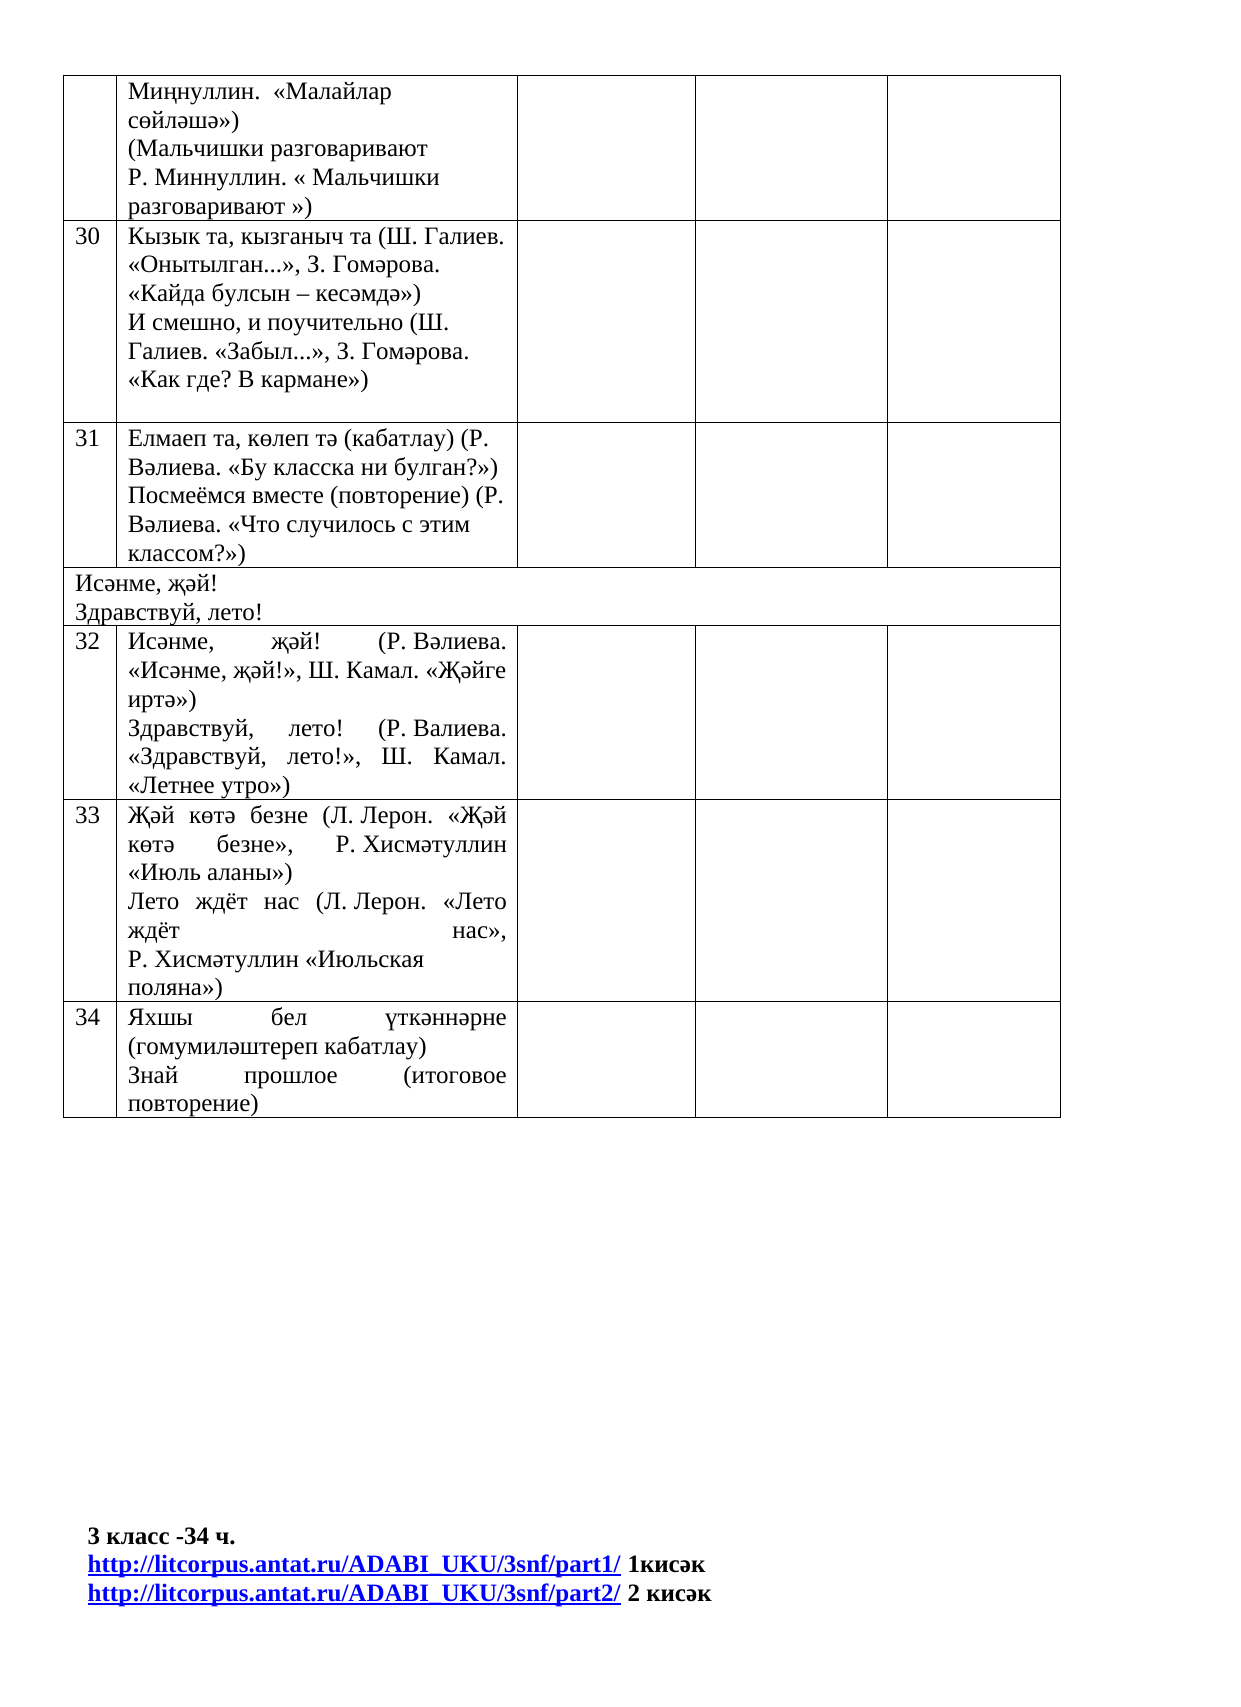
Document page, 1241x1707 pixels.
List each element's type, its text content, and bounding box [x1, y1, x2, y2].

table_cell 29 [64, 76, 116, 220]
table_cell [518, 800, 695, 1001]
table_cell [888, 626, 1060, 799]
table_cell 30 [64, 221, 116, 422]
table_cell Яхшы бел үткәннәрне (гомумиләштереп кабатлау) Знай прошлое (итоговое повторение) [117, 1002, 517, 1117]
table_cell Елмаеп та, көлеп тә (кабатлау) (Р. Вәлиева. «Бу класска ни булган?») Посмеёмся вместе (повторение) (Р. Вәлиева. «Что случилось с этим классом?») [117, 423, 517, 567]
table_cell Исәнме, җәй! (Р. Вәлиева. «Исәнме, җәй!», Ш. Камал. «Җәйге иртә») Здравствуй, лето! (Р. Валиева. «Здравствуй, лето!», Ш. Камал. «Летнее утро») [117, 626, 517, 799]
table_cell [696, 76, 887, 220]
table_cell 32 [64, 626, 116, 799]
table_cell Кызык та, кызганыч та (Ш. Галиев. «Онытылган...», З. Гомәрова. «Кайда булсын – кесәмдә») И смешно, и поучительно (Ш. Галиев. «Забыл...», З. Гомәрова. «Как где? В кармане») [117, 221, 517, 422]
table_cell Җәй көтә безне (Л. Лерон. «Җәй көтә безне», Р. Хисмәтуллин «Июль аланы») Лето ждёт нас (Л. Лерон. «Лето ждёт нас», Р. Хисмәтуллин «Июльская поляна») [117, 800, 517, 1001]
table_cell [518, 1002, 695, 1117]
table_cell [696, 626, 887, 799]
table_cell [696, 423, 887, 567]
table_cell [518, 423, 695, 567]
table_cell [518, 626, 695, 799]
text 3 класс -34 ч. [87, 1521, 1165, 1549]
table_cell [518, 76, 695, 220]
table_cell [888, 76, 1060, 220]
table_cell [696, 1002, 887, 1117]
table_cell [888, 800, 1060, 1001]
table_cell 34 [64, 1002, 116, 1117]
table_cell [888, 423, 1060, 567]
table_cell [117, 76, 517, 220]
table_cell Исәнме, җәй! Здравствуй, лето! [64, 568, 1060, 625]
table_cell [888, 221, 1060, 422]
table_cell [696, 221, 887, 422]
table_cell 31 [64, 423, 116, 567]
table_cell 33 [64, 800, 116, 1001]
table_cell [888, 1002, 1060, 1117]
table_cell [518, 221, 695, 422]
text http://litcorpus.antat.ru/ADABI_UKU/3snf/part2/ 2 кисәк [87, 1578, 1165, 1607]
table_cell [696, 800, 887, 1001]
text http://litcorpus.antat.ru/ADABI_UKU/3snf/part1/ 1кисәк [87, 1549, 1165, 1578]
